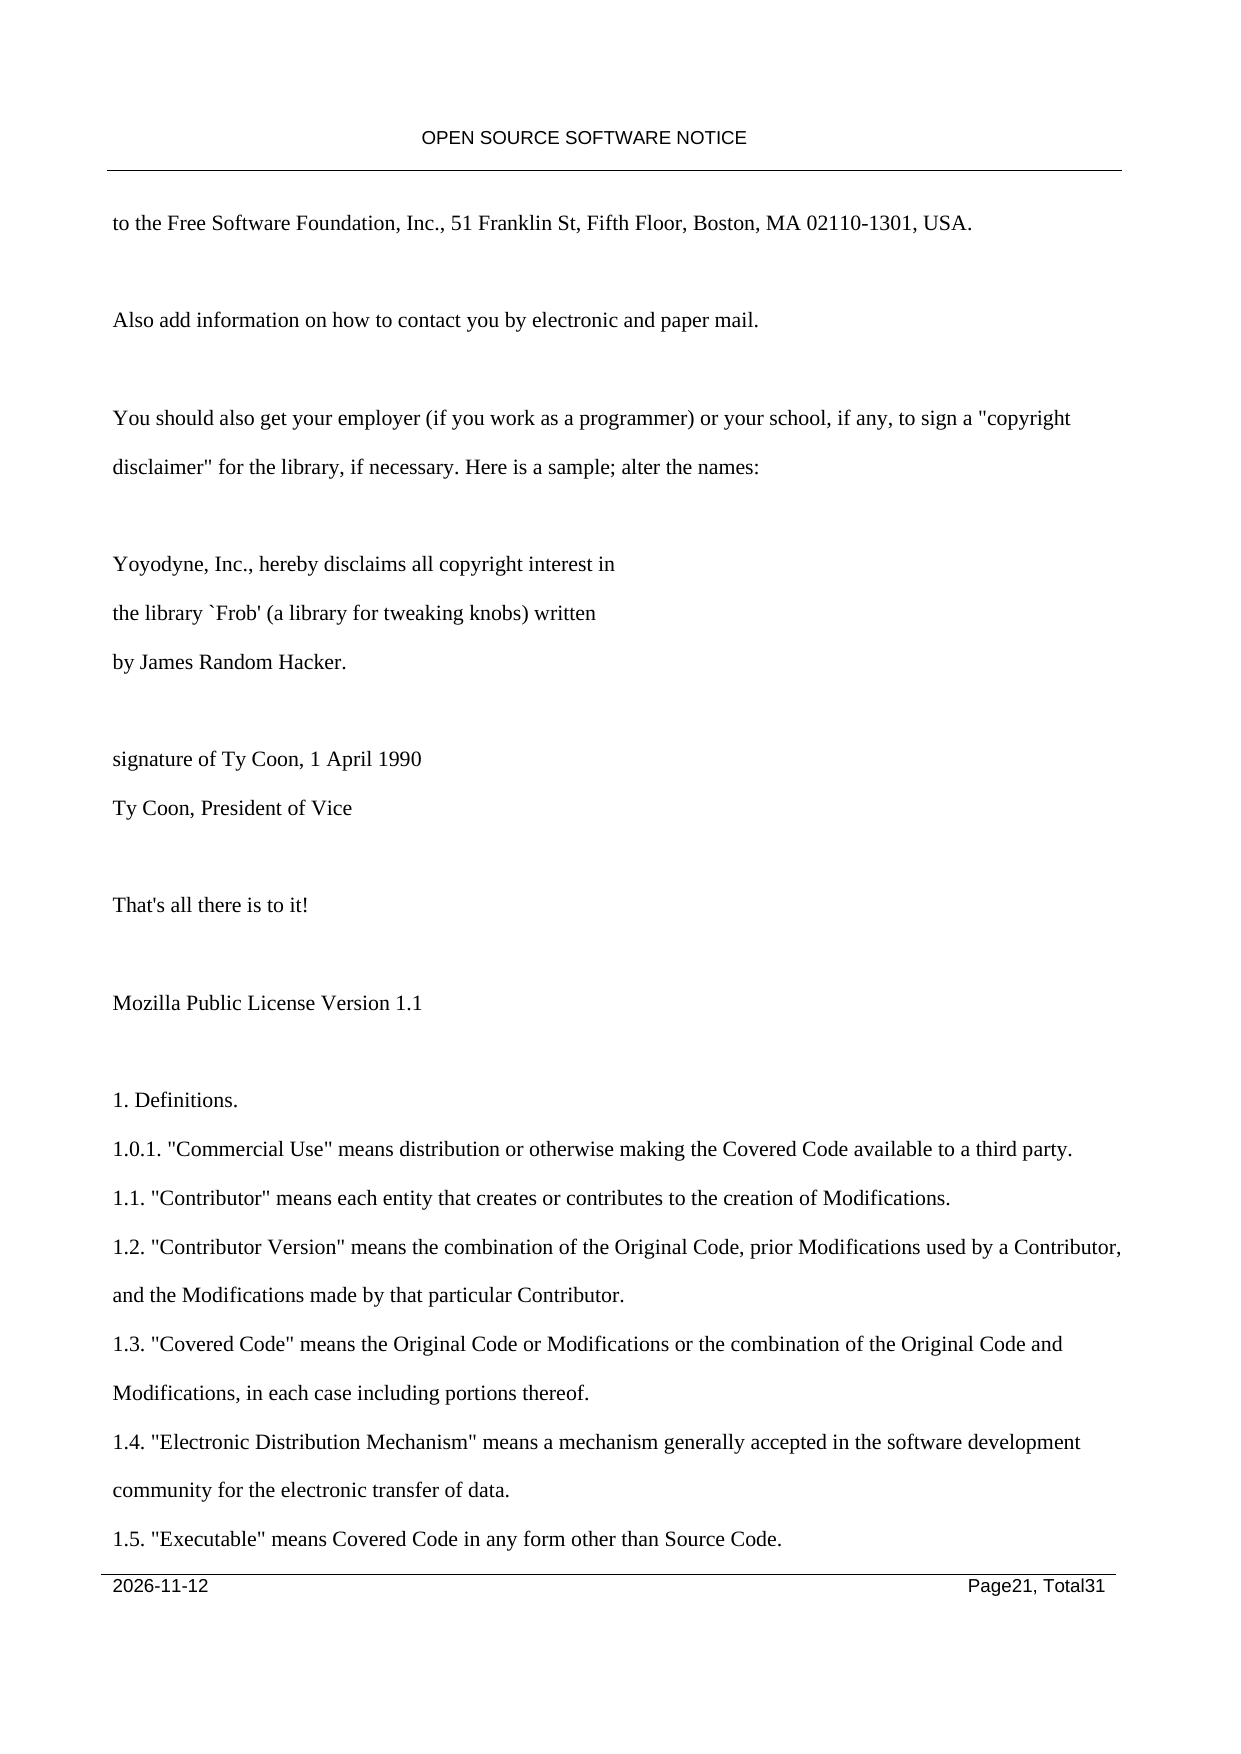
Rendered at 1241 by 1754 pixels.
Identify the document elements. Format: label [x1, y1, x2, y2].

text [112, 206, 1128, 1555]
